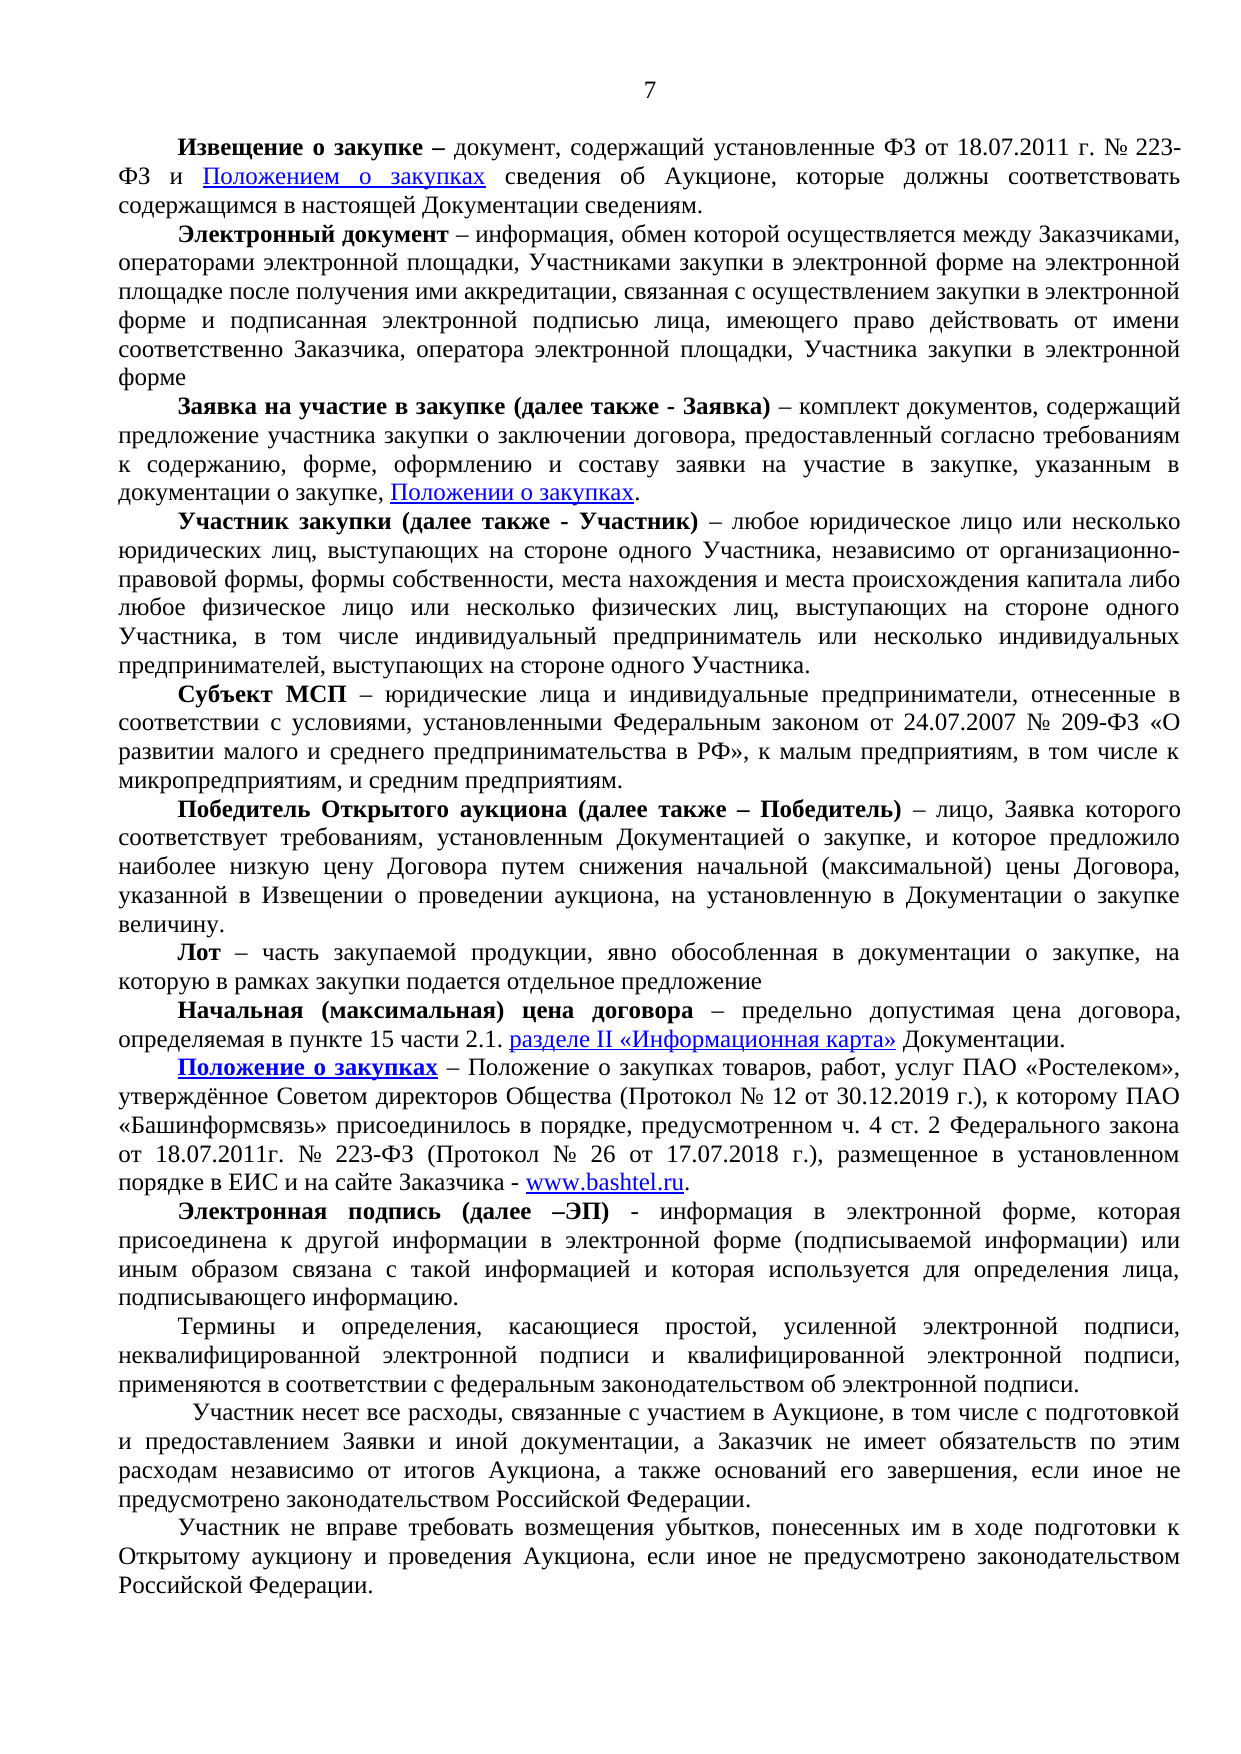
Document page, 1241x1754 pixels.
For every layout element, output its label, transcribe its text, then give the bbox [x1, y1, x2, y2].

text Субъект МСП – юридические лица и индивидуальные предприниматели, отнесенные в соответствии с условиями, установленными Федеральным законом от 24.07.2007 № 209-ФЗ «О развитии малого и среднего предпринимательства в РФ», к малым предприятиям, в том числе к микропредприятиям, и средним предприятиям. [118, 679, 1181, 794]
text Победитель Открытого аукциона (далее также – Победитель) – лицо, Заявка которого соответствует требованиям, установленным Документацией о закупке, и которое предложило наиболее низкую цену Договора путем снижения начальной (максимальной) цены Договора, указанной в Извещении о проведении аукциона, на установленную в Документации о закупке величину. [118, 794, 1181, 937]
text Начальная (максимальная) цена договора – предельно допустимая цена договора, определяемая в пункте 15 части 2.1. разделе II «Информационная карта» Документации. [118, 995, 1181, 1052]
text Заявка на участие в закупке (далее также - Заявка) – комплект документов, содержащий предложение участника закупки о заключении договора, предоставленный согласно требованиям к содержанию, форме, оформлению и составу заявки на участие в закупке, указанным в документации о закупке, Положении о закупках. [118, 391, 1181, 506]
text Термины и определения, касающиеся простой, усиленной электронной подписи, неквалифицированной электронной подписи и квалифицированной электронной подписи, применяются в соответствии с федеральным законодательством об электронной подписи. [118, 1311, 1181, 1397]
text Лот – часть закупаемой продукции, явно обособленная в документации о закупке, на которую в рамках закупки подается отдельное предложение [118, 937, 1181, 995]
text Участник закупки (далее также - Участник) – любое юридическое лицо или несколько юридических лиц, выступающих на стороне одного Участника, независимо от организационно-правовой формы, формы собственности, места нахождения и места происхождения капитала либо любое физическое лицо или несколько физических лиц, выступающих на стороне одного Участника, в том числе индивидуальный предприниматель или несколько индивидуальных предпринимателей, выступающих на стороне одного Участника. [118, 506, 1181, 679]
text Участник несет все расходы, связанные с участием в Аукционе, в том числе с подготовкой и предоставлением Заявки и иной документации, а Заказчик не имеет обязательств по этим расходам независимо от итогов Аукциона, а также оснований его завершения, если иное не предусмотрено законодательством Российской Федерации. [118, 1397, 1181, 1512]
text Электронный документ – информация, обмен которой осуществляется между Заказчиками, операторами электронной площадки, Участниками закупки в электронной форме на электронной площадке после получения ими аккредитации, связанная с осуществлением закупки в электронной форме и подписанная электронной подписью лица, имеющего право действовать от имени соответственно Заказчика, оператора электронной площадки, Участника закупки в электронной форме [118, 219, 1181, 391]
text Участник не вправе требовать возмещения убытков, понесенных им в ходе подготовки к Открытому аукциону и проведения Аукциона, если иное не предусмотрено законодательством Российской Федерации. [118, 1512, 1181, 1599]
text Извещение о закупке – документ, содержащий установленные ФЗ от 18.07.2011 г. № 223-ФЗ и Положением о закупках сведения об Аукционе, которые должны соответствовать содержащимся в настоящей Документации сведениям. [118, 132, 1181, 219]
text Положение о закупках – Положение о закупках товаров, работ, услуг ПАО «Ростелеком», утверждённое Советом директоров Общества (Протокол № 12 от 30.12.2019 г.), к которому ПАО «Башинформсвязь» присоединилось в порядке, предусмотренном ч. 4 ст. 2 Федерального закона от 18.07.2011г. № 223-ФЗ (Протокол № 26 от 17.07.2018 г.), размещенное в установленном порядке в ЕИС и на сайте Заказчика - www.bashtel.ru. [118, 1052, 1181, 1196]
text Электронная подпись (далее –ЭП) - информация в электронной форме, которая присоединена к другой информации в электронной форме (подписываемой информации) или иным образом связана с такой информацией и которая используется для определения лица, подписывающего информацию. [118, 1196, 1181, 1311]
